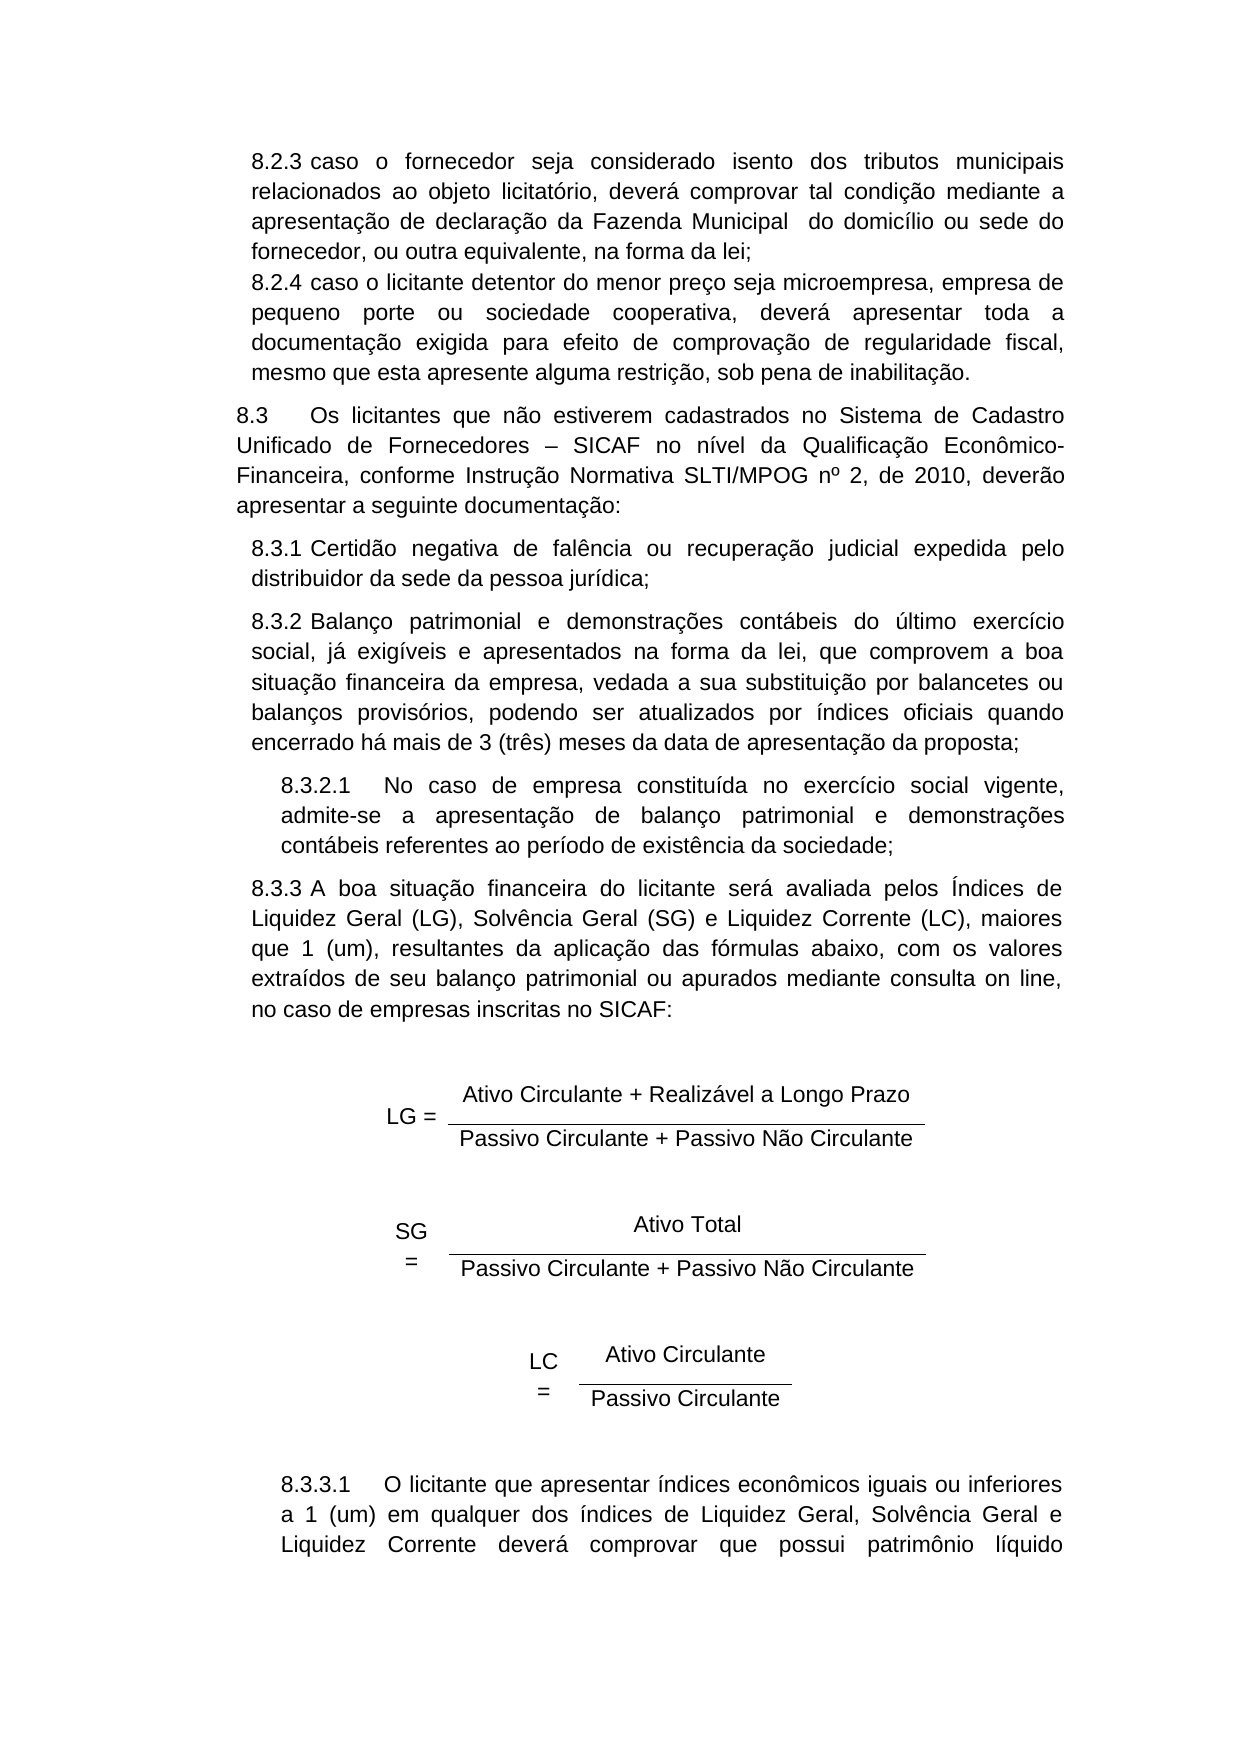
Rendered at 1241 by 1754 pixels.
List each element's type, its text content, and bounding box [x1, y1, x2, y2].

list Balanço patrimonial e demonstrações contábeis do último exercício social, já exigíveis e apresentados na forma da lei, que comprovem a boa situação financeira da empresa, vedada a sua substituição por balancetes ou balanços provisórios, podendo ser atualizados por índices oficiais quando encerrado há mais de 3 (três) meses da data de apresentação da proposta; [251, 608, 1065, 755]
table_header Ativo Circulante [579, 1341, 792, 1384]
table_cell Passivo Circulante + Passivo Não Circulante [448, 1125, 924, 1168]
list caso o licitante detentor do menor preço seja microempresa, empresa de pequeno porte ou sociedade cooperativa, deverá apresentar toda a documentação exigida para efeito de comprovação de regularidade fiscal, mesmo que esta apresente alguma restrição, sob pena de inabilitação. [251, 268, 1065, 385]
list Certidão negativa de falência ou recuperação judicial expedida pelo distribuidor da sede da pessoa jurídica; [251, 535, 1065, 592]
table_header Ativo Total [449, 1211, 926, 1254]
list A boa situação financeira do licitante será avaliada pelos Índices de Liquidez Geral (LG), Solvência Geral (SG) e Liquidez Corrente (LC), maiores que 1 (um), resultantes da aplicação das fórmulas abaixo, com os valores extraídos de seu balanço patrimonial ou apurados mediante consulta on line, no caso de empresas inscritas no SICAF: [251, 875, 1063, 1022]
list caso o fornecedor seja considerado isento dos tributos municipais relacionados ao objeto licitatório, deverá comprovar tal condição mediante a apresentação de declaração da Fazenda Municipal do domicílio ou sede do fornecedor, ou outra equivalente, na forma da lei; [251, 148, 1065, 264]
table_cell Passivo Circulante + Passivo Não Circulante [449, 1255, 926, 1298]
table_header LC = [508, 1341, 579, 1428]
table_header LG = [375, 1081, 448, 1168]
table_cell Passivo Circulante [579, 1385, 792, 1428]
list No caso de empresa constituída no exercício social vigente, admite-se a apresentação de balanço patrimonial e demonstrações contábeis referentes ao período de existência da sociedade; [281, 772, 1065, 858]
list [281, 1471, 1063, 1558]
list Os licitantes que não estiverem cadastrados no Sistema de Cadastro Unificado de Fornecedores – SICAF no nível da Qualificação Econômico-Financeira, conforme Instrução Normativa SLTI/MPOG nº 2, de 2010, deverão apresentar a seguinte documentação: [236, 402, 1065, 519]
table_header SG = [374, 1211, 449, 1298]
table_header Ativo Circulante + Realizável a Longo Prazo [448, 1081, 924, 1124]
